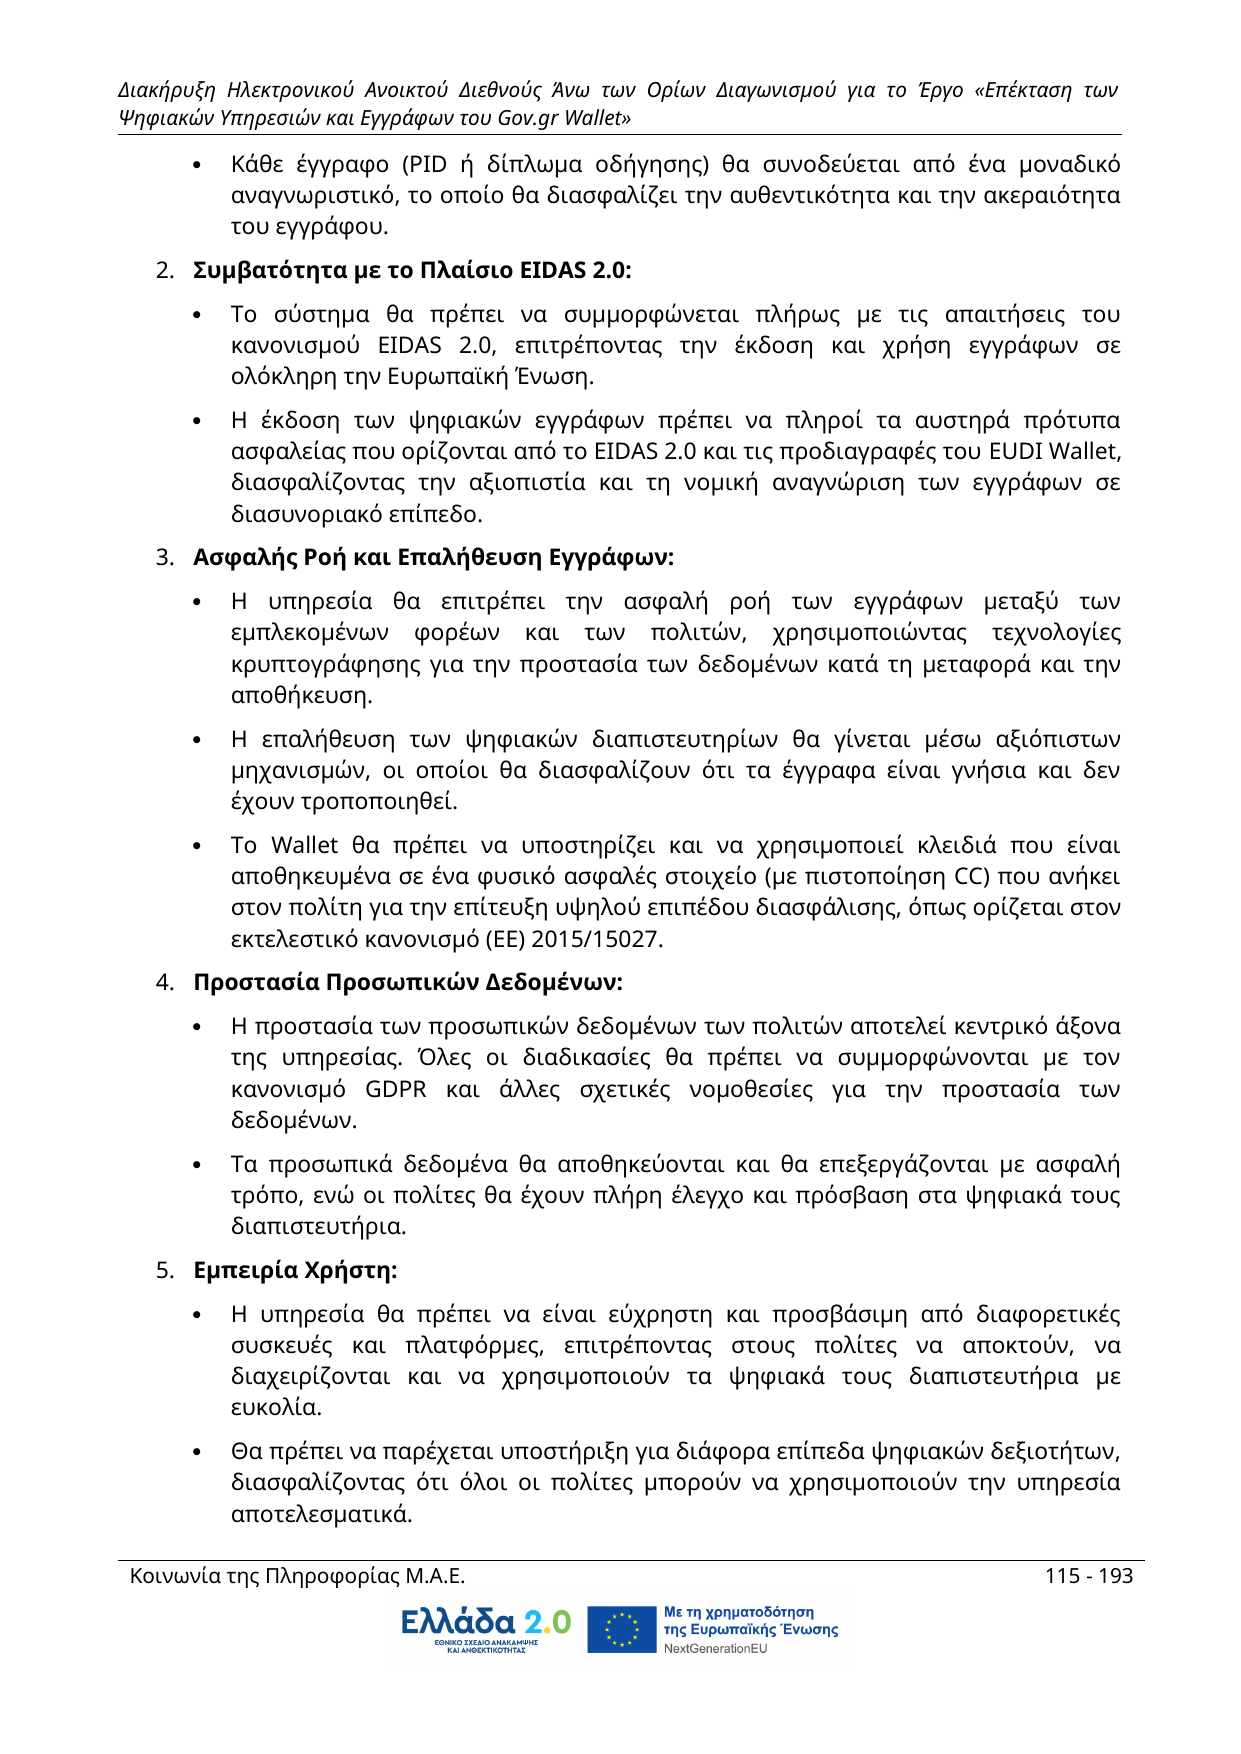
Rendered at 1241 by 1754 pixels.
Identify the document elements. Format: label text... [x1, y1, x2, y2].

list Ασφαλής Ροή και Επαλήθευση Εγγράφων: [156, 541, 1122, 572]
list Το Wallet θα πρέπει να υποστηρίζει και να χρησιμοποιεί κλειδιά που είναι αποθηκευμένα σε ένα φυσικό ασφαλές στοιχείο (με πιστοποίηση CC) που ανήκει στον πολίτη για την επίτευξη υψηλού επιπέδου διασφάλισης, όπως ορίζεται στον εκτελεστικό κανονισμό (ΕΕ) 2015/15027. [193, 829, 1122, 954]
list Η προστασία των προσωπικών δεδομένων των πολιτών αποτελεί κεντρικό άξονα της υπηρεσίας. Όλες οι διαδικασίες θα πρέπει να συμμορφώνονται με τον κανονισμό GDPR και άλλες σχετικές νομοθεσίες για την προστασία των δεδομένων. [193, 1010, 1122, 1135]
list Η έκδοση των ψηφιακών εγγράφων πρέπει να πληροί τα αυστηρά πρότυπα ασφαλείας που ορίζονται από το EIDAS 2.0 και τις προδιαγραφές του EUDI Wallet, διασφαλίζοντας την αξιοπιστία και τη νομική αναγνώριση των εγγράφων σε διασυνοριακό επίπεδο. [193, 404, 1122, 529]
list Η υπηρεσία θα επιτρέπει την ασφαλή ροή των εγγράφων μεταξύ των εμπλεκομένων φορέων και των πολιτών, χρησιμοποιώντας τεχνολογίες κρυπτογράφησης για την προστασία των δεδομένων κατά τη μεταφορά και την αποθήκευση. [193, 585, 1122, 710]
list Προστασία Προσωπικών Δεδομένων: [156, 966, 1122, 997]
list Η υπηρεσία θα πρέπει να είναι εύχρηστη και προσβάσιμη από διαφορετικές συσκευές και πλατφόρμες, επιτρέποντας στους πολίτες να αποκτούν, να διαχειρίζονται και να χρησιμοποιούν τα ψηφιακά τους διαπιστευτήρια με ευκολία. [193, 1297, 1122, 1422]
list Τα προσωπικά δεδομένα θα αποθηκεύονται και θα επεξεργάζονται με ασφαλή τρόπο, ενώ οι πολίτες θα έχουν πλήρη έλεγχο και πρόσβαση στα ψηφιακά τους διαπιστευτήρια. [193, 1147, 1122, 1241]
list Κάθε έγγραφο (PID ή δίπλωμα οδήγησης) θα συνοδεύεται από ένα μοναδικό αναγνωριστικό, το οποίο θα διασφαλίζει την αυθεντικότητα και την ακεραιότητα του εγγράφου. [193, 147, 1122, 241]
list Το σύστημα θα πρέπει να συμμορφώνεται πλήρως με τις απαιτήσεις του κανονισμού EIDAS 2.0, επιτρέποντας την έκδοση και χρήση εγγράφων σε ολόκληρη την Ευρωπαϊκή Ένωση. [193, 297, 1122, 391]
picture [386, 1590, 855, 1670]
list Θα πρέπει να παρέχεται υποστήριξη για διάφορα επίπεδα ψηφιακών δεξιοτήτων, διασφαλίζοντας ότι όλοι οι πολίτες μπορούν να χρησιμοποιούν την υπηρεσία αποτελεσματικά. [193, 1435, 1122, 1529]
list Εμπειρία Χρήστη: [156, 1254, 1122, 1285]
list Συμβατότητα με το Πλαίσιο EIDAS 2.0: [156, 254, 1122, 285]
list Η επαλήθευση των ψηφιακών διαπιστευτηρίων θα γίνεται μέσω αξιόπιστων μηχανισμών, οι οποίοι θα διασφαλίζουν ότι τα έγγραφα είναι γνήσια και δεν έχουν τροποποιηθεί. [193, 722, 1122, 816]
